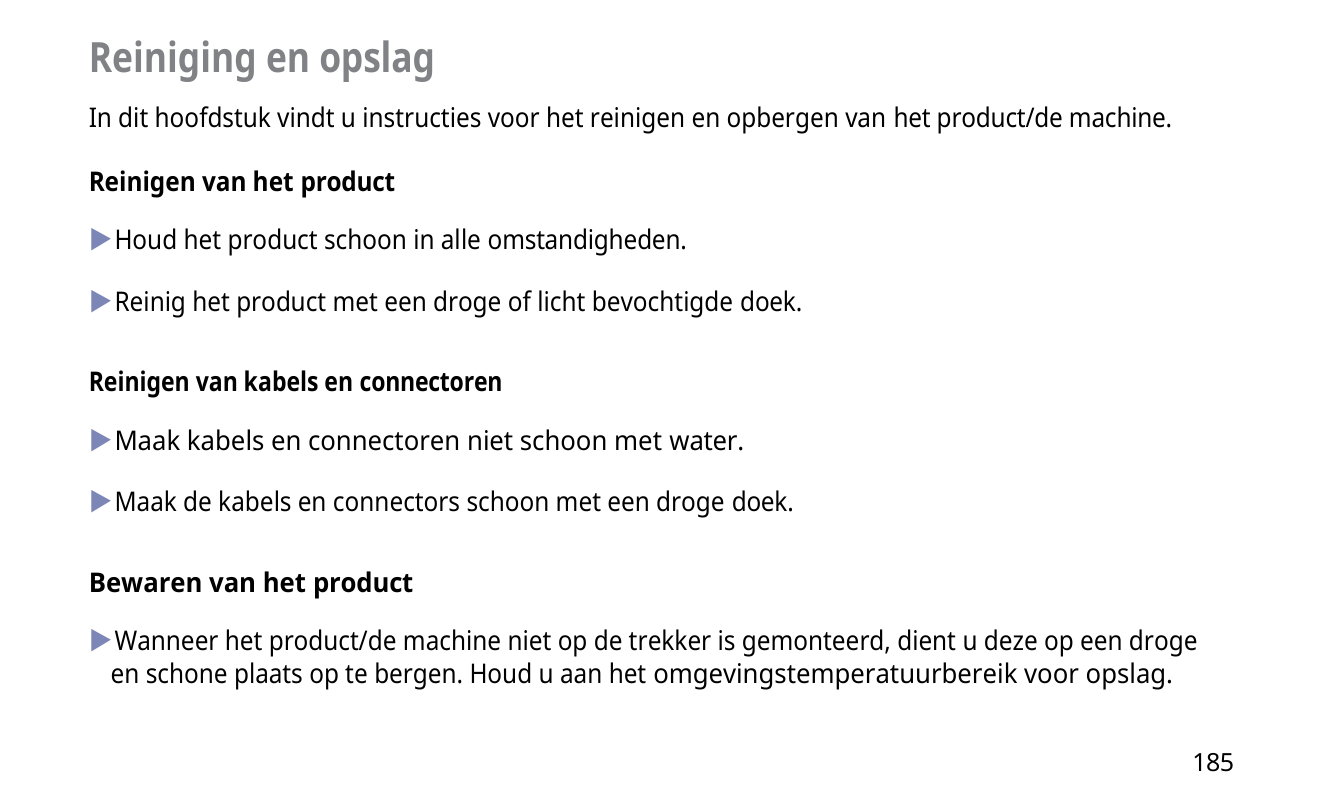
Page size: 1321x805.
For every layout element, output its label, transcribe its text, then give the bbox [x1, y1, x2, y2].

list Wanneer het product/de machine niet op de trekker is gemonteerd, dient u deze op een droge en schone plaats op te bergen. Houd u aan het omgevingstemperatuurbereik voor opslag. [88, 624, 1227, 691]
list Maak kabels en connectoren niet schoon met water. [88, 421, 1258, 458]
subtitle Reinigen van het product [88, 162, 1258, 199]
subtitle Reinigen van kabels en connectoren [88, 363, 1258, 400]
subtitle Reiniging en opslag [88, 27, 1258, 84]
subtitle Bewaren van het product [88, 563, 1258, 600]
list Maak de kabels en connectors schoon met een droge doek. [88, 483, 1258, 520]
text In dit hoofdstuk vindt u instructies voor het reinigen en opbergen van het product/de machine. [88, 98, 1258, 135]
list Reinig het product met een droge of licht bevochtigde doek. [88, 282, 1258, 319]
list Houd het product schoon in alle omstandigheden. [88, 220, 1258, 257]
